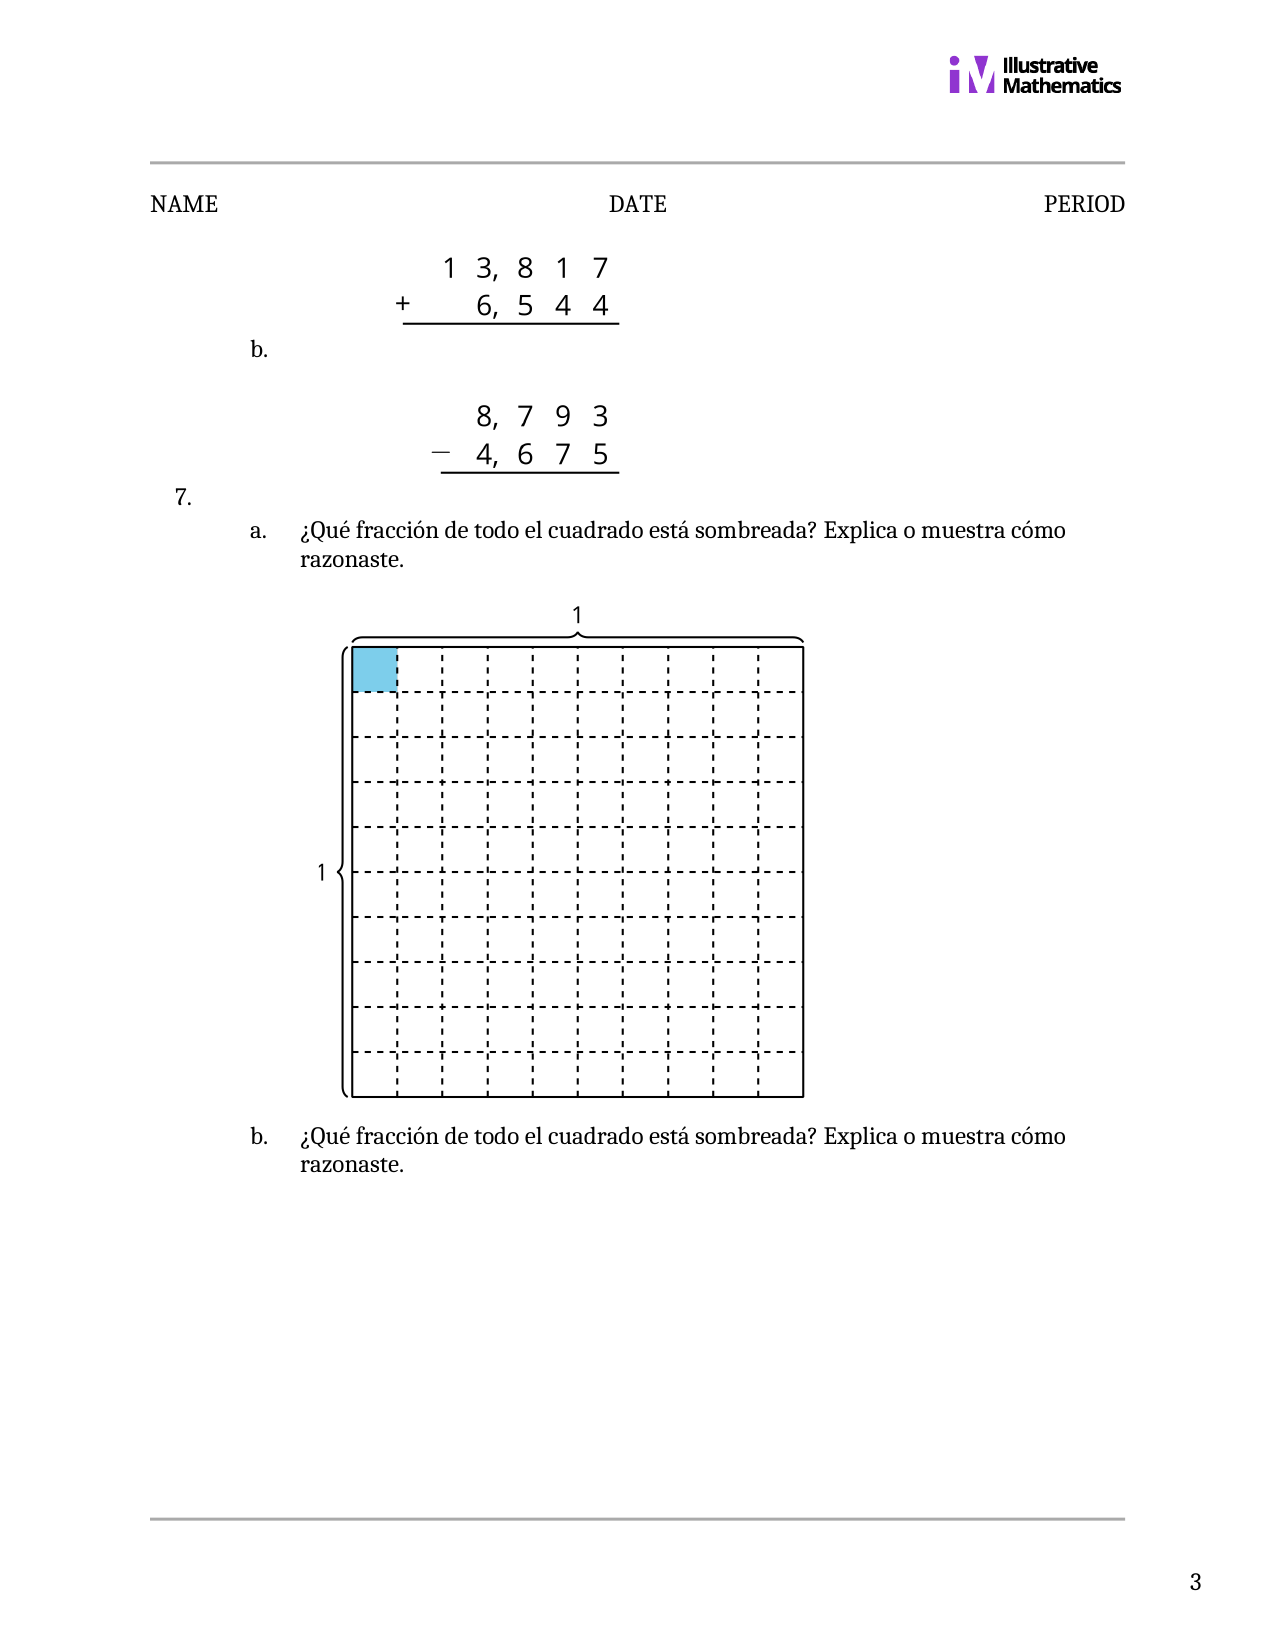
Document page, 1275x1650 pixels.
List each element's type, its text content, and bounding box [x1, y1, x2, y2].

picture [949, 55, 1121, 93]
picture [318, 594, 807, 1112]
list ¿Qué fracción de todo el cuadrado está sombreada? Explica o muestra cómo razonaste. [250, 1122, 1125, 1179]
list ¿Qué fracción de todo el cuadrado está sombreada? Explica o muestra cómo razonaste. [250, 516, 1125, 573]
picture [318, 247, 624, 325]
picture [318, 396, 624, 474]
